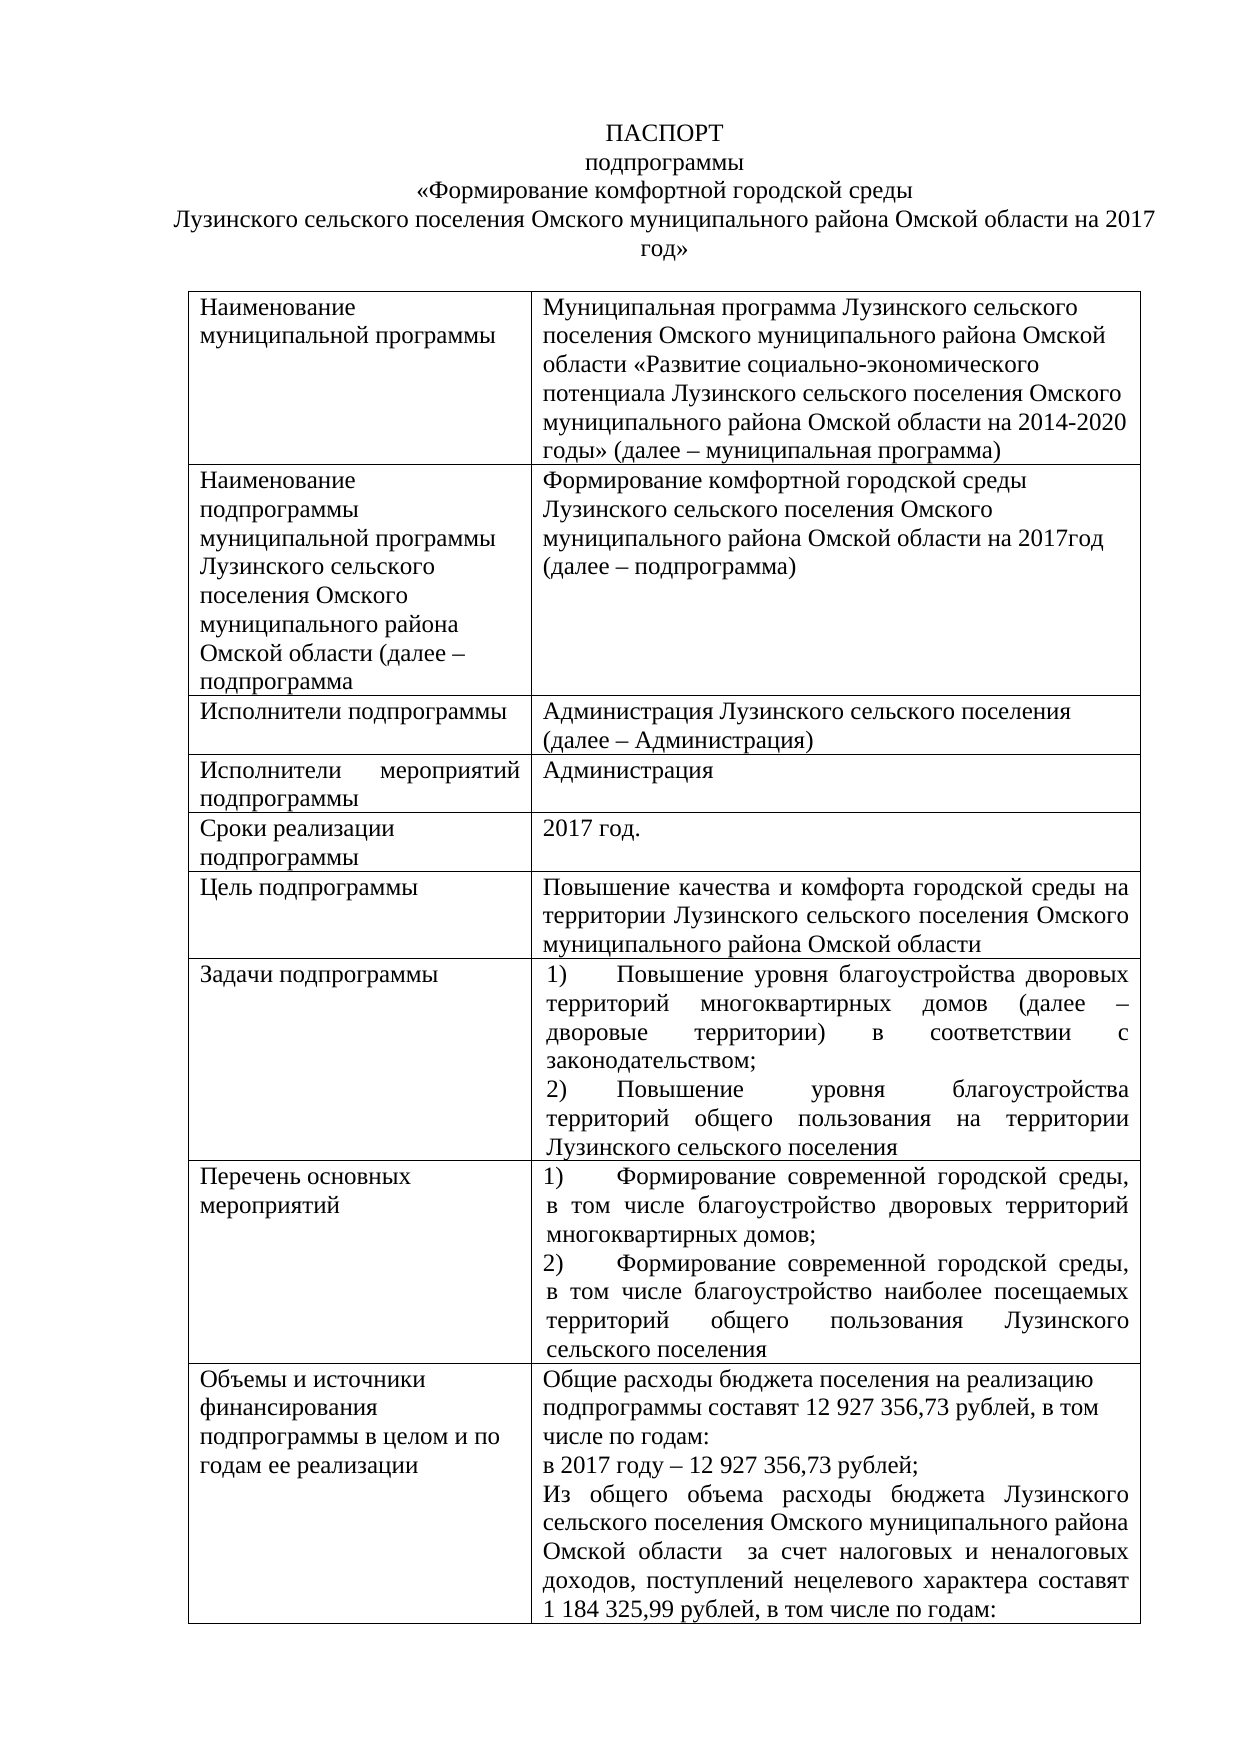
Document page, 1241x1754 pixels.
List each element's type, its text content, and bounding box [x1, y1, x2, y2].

table_cell 2017 год. [532, 813, 1140, 871]
table_cell Администрация [532, 755, 1140, 812]
table_cell Исполнители подпрограммы [189, 696, 531, 754]
table_cell Сроки реализации подпрограммы [189, 813, 531, 871]
table_cell Повышение уровня благоустройства дворовых территорий многоквартирных домов (далее – дворовые территории) в соответствии с законодательством; Повышение уровня благоустройства территорий общего пользования на территории Лузинского сельского поселения [532, 959, 1140, 1160]
table_cell Администрация Лузинского сельского поселения (далее – Администрация) [532, 696, 1140, 754]
table_header Наименование муниципальной программы [189, 292, 531, 464]
table_cell Формирование современной городской среды, в том числе благоустройство дворовых территорий многоквартирных домов; Формирование современной городской среды, в том числе благоустройство наиболее посещаемых территорий общего пользования Лузинского сельского поселения [532, 1161, 1140, 1363]
table_cell Задачи подпрограммы [189, 959, 531, 1160]
table_header Муниципальная программа Лузинского сельского поселения Омского муниципального района Омской области «Развитие социально-экономического потенциала Лузинского сельского поселения Омского муниципального района Омской области на 2014-2020 годы» (далее – муниципальная программа) [532, 292, 1140, 464]
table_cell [189, 1364, 531, 1622]
text подпрограммы [148, 147, 1181, 176]
table_cell Формирование комфортной городской среды Лузинского сельского поселения Омского муниципального района Омской области на 2017год (далее – подпрограмма) [532, 465, 1140, 695]
text «Формирование комфортной городской среды [148, 176, 1181, 204]
table_cell Повышение качества и комфорта городской среды на территории Лузинского сельского поселения Омского муниципального района Омской области [532, 872, 1140, 958]
table_cell Цель подпрограммы [189, 872, 531, 958]
table_cell Исполнители мероприятий подпрограммы [189, 755, 531, 812]
table_cell Наименование подпрограммы муниципальной программы Лузинского сельского поселения Омского муниципального района Омской области (далее – подпрограмма [189, 465, 531, 695]
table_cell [532, 1364, 1140, 1622]
table_cell Перечень основных мероприятий [189, 1161, 531, 1363]
text Лузинского сельского поселения Омского муниципального района Омской области на 2017 год» [148, 204, 1181, 262]
text ПАСПОРТ [148, 118, 1181, 147]
